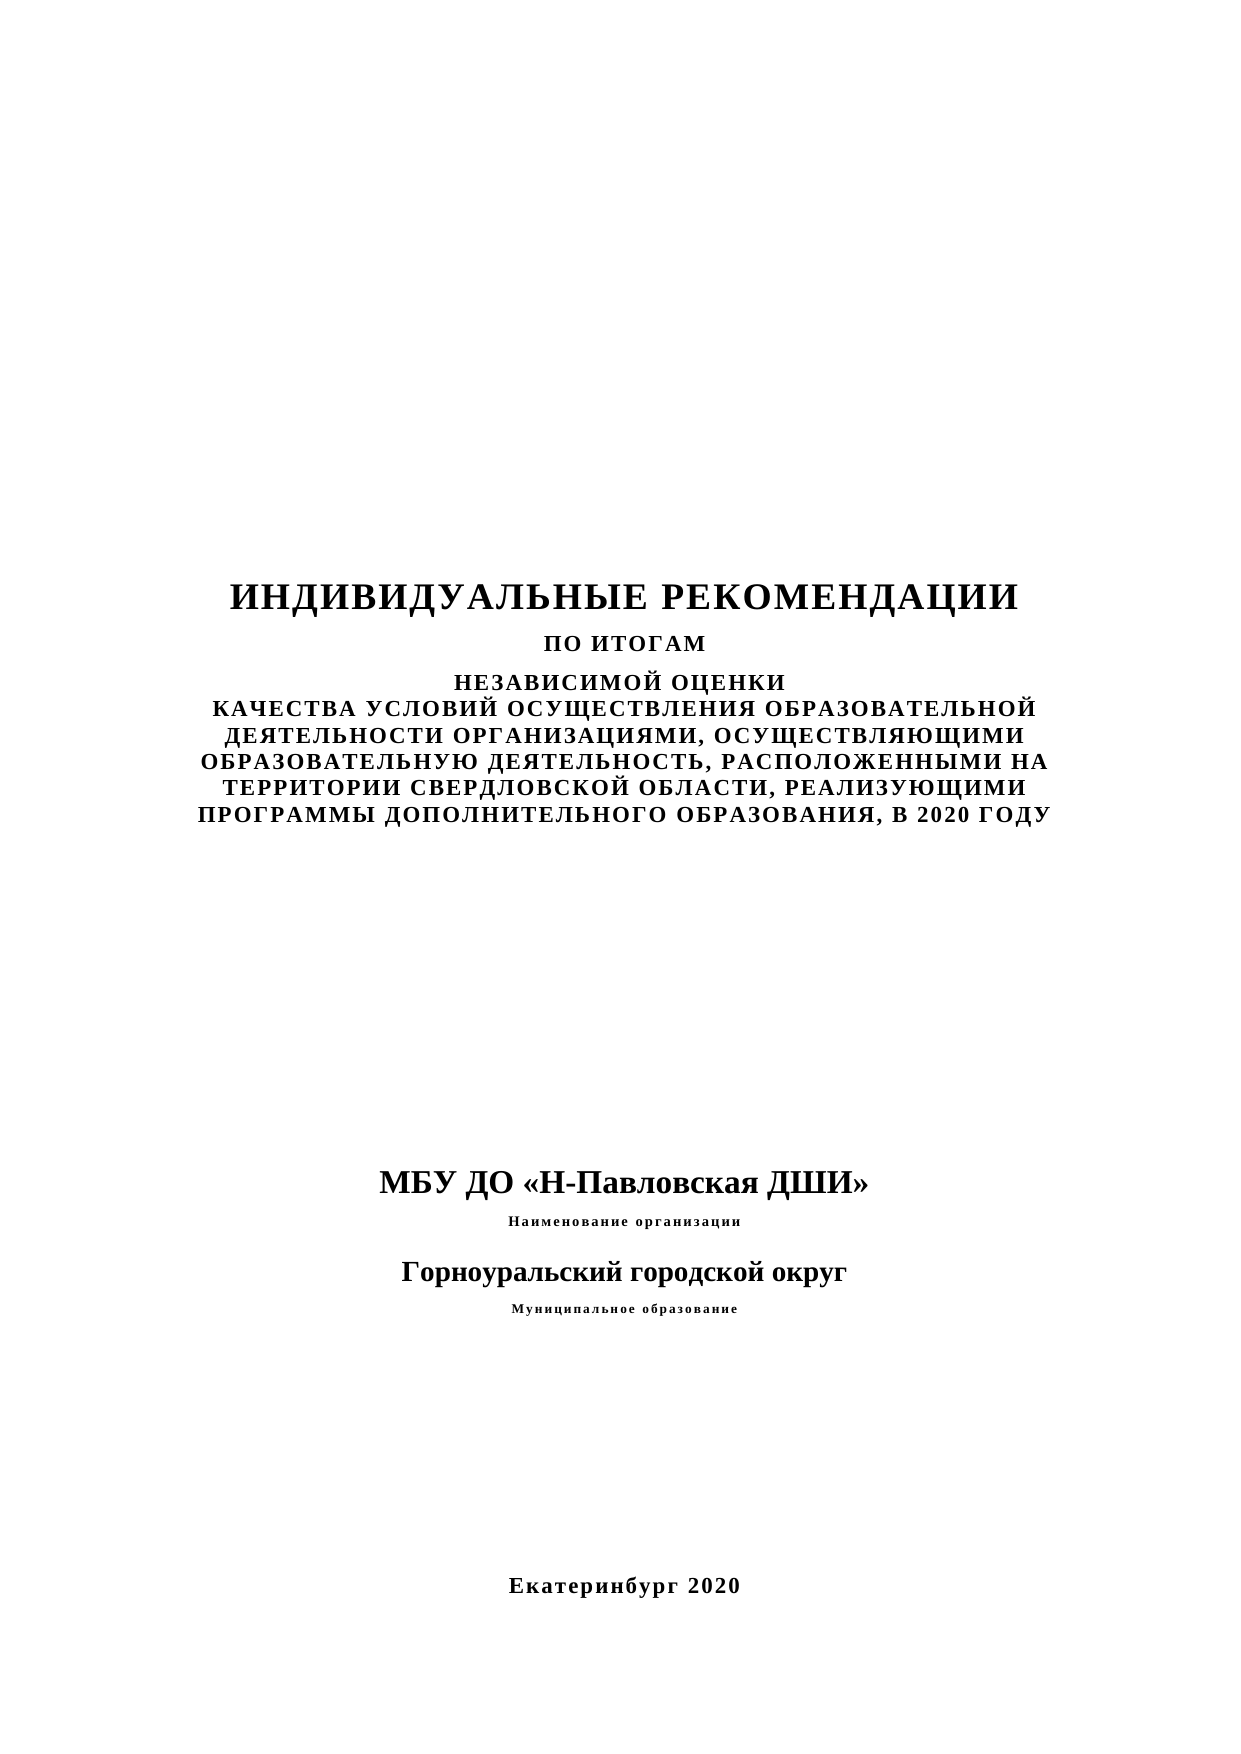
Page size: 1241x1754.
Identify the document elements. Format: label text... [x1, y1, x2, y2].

text ПО ИТОГАМ [177, 630, 1071, 657]
text Горноуральский городской округ [177, 1254, 1071, 1288]
text Наименование организации [177, 1213, 1071, 1242]
text МБУ ДО «Н-Павловская ДШИ» [177, 1162, 1071, 1201]
text Муниципальное образование [177, 1301, 1071, 1327]
text НЕЗАВИСИМОЙ ОЦЕНКИ КАЧЕСТВА УСЛОВИЙ ОСУЩЕСТВЛЕНИЯ ОБРАЗОВАТЕЛЬНОЙ ДЕЯТЕЛЬНОСТИ ОРГАНИЗАЦИЯМИ, ОСУЩЕСТВЛЯЮЩИМИ ОБРАЗОВАТЕЛЬНУЮ ДЕЯТЕЛЬНОСТЬ, РАСПОЛОЖЕННЫМИ НА ТЕРРИТОРИИ СВЕРДЛОВСКОЙ ОБЛАСТИ, РЕАЛИЗУЮЩИМИ ПРОГРАММЫ ДОПОЛНИТЕЛЬНОГО ОБРАЗОВАНИЯ, В 2020 ГОДУ [177, 669, 1071, 827]
text ИНДИВИДУАЛЬНЫЕ РЕКОМЕНДАЦИИ [177, 574, 1071, 618]
text Екатеринбург 2020 [177, 1573, 1071, 1599]
